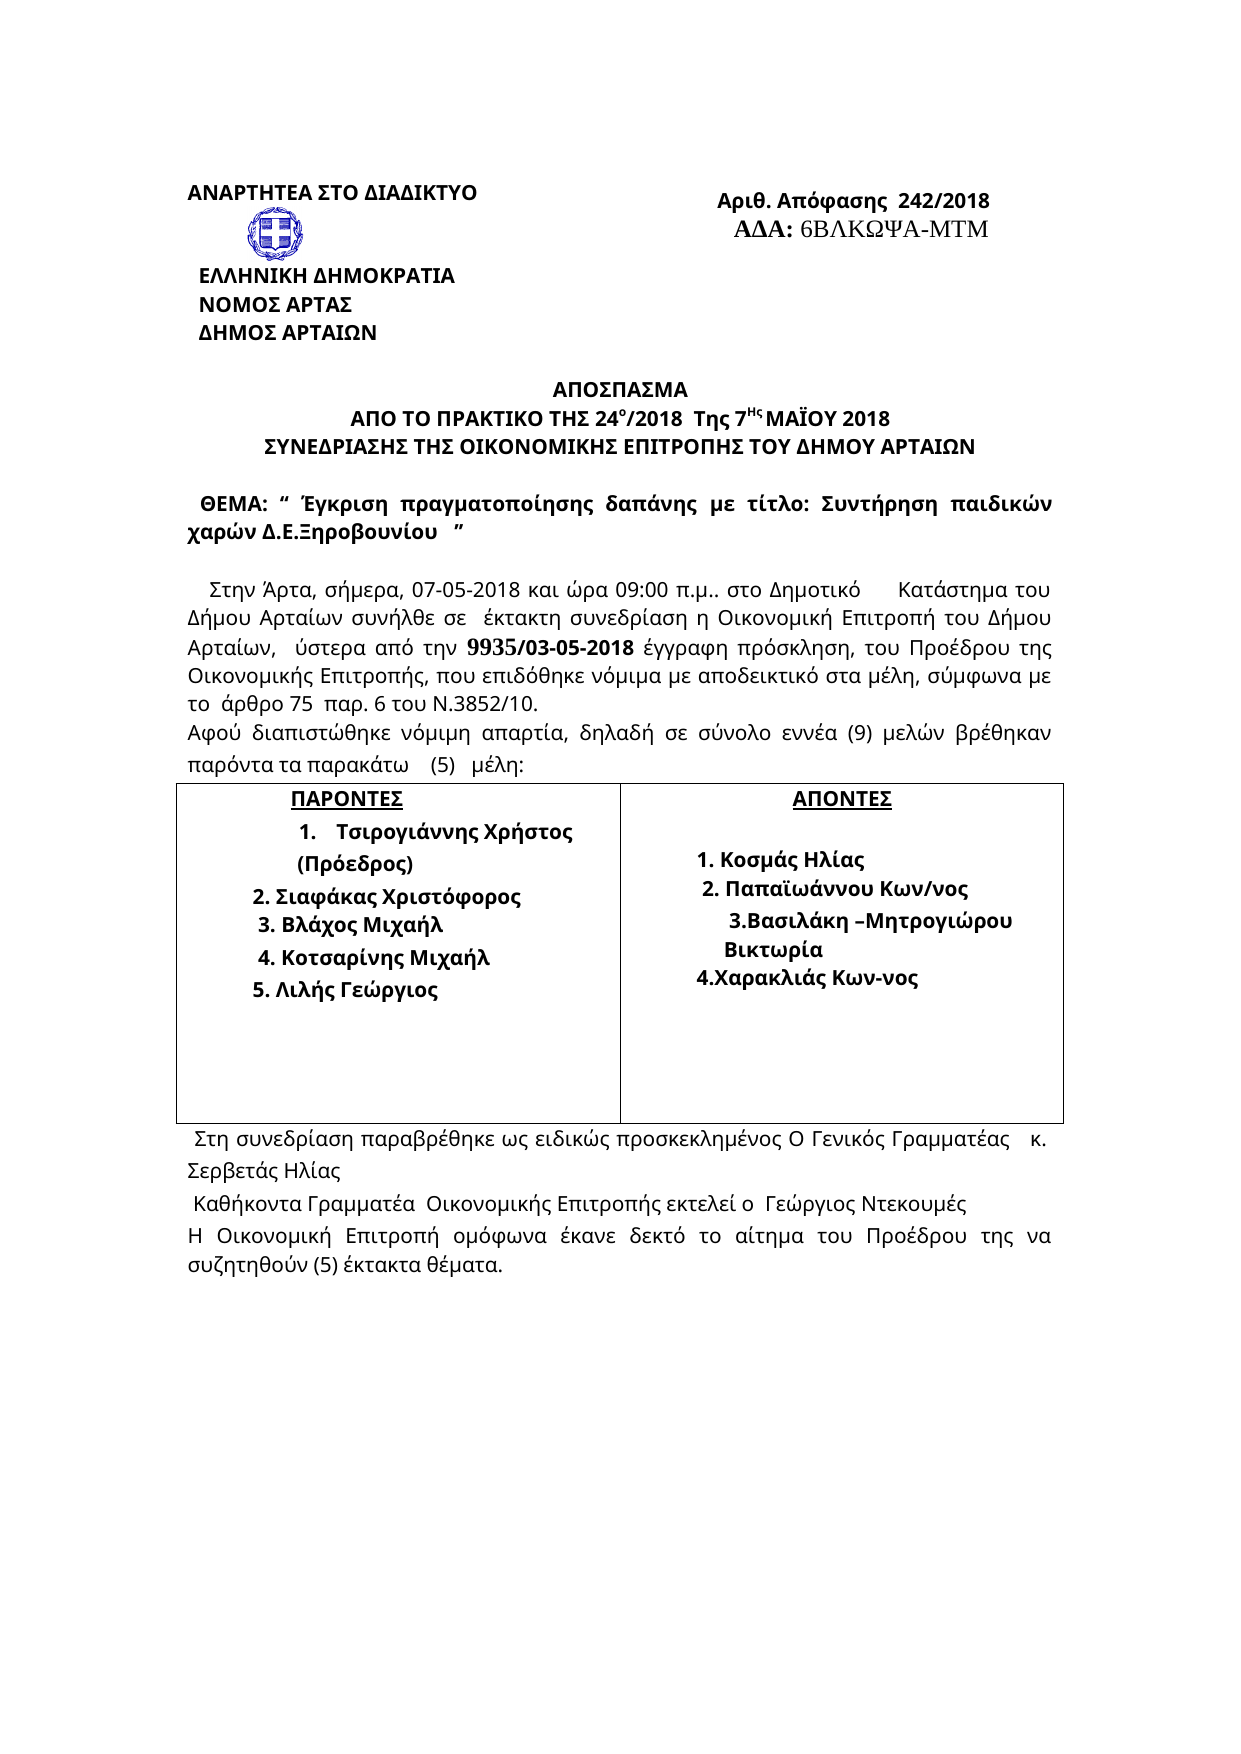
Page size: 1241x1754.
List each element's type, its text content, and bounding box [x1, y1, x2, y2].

text Αφού διαπιστώθηκε νόμιμη απαρτία, δηλαδή σε σύνολο εννέα (9) μελών βρέθηκαν παρόντα τα παρακάτω (5) μέλη: [187, 718, 1053, 779]
text ΘΕΜΑ: ‘‘ Έγκριση πραγματοποίησης δαπάνης με τίτλο: Συντήρηση παιδικών χαρών Δ.Ε.Ξηροβουνίου ’’ [187, 489, 1053, 546]
text ΣΥΝΕΔΡΙΑΣΗΣ ΤΗΣ ΟΙΚΟΝΟΜΙΚΗΣ ΕΠΙΤΡΟΠΗΣ ΤΟΥ ΔΗΜΟΥ ΑΡΤΑΙΩΝ [187, 432, 1053, 461]
text ΝΟΜΟΣ ΑΡΤΑΣ [187, 290, 1053, 318]
picture [247, 206, 304, 262]
text ΑΠΟΣΠΑΣΜΑ [187, 375, 1053, 404]
text Στη συνεδρίαση παραβρέθηκε ως ειδικώς προσκεκλημένος Ο Γενικός Γραμματέας κ. Σερβετάς Ηλίας [187, 1124, 1048, 1185]
text ΑΝΑΡΤΗΤΕΑ ΣΤΟ ΔΙΑΔΙΚΤΥΟ [187, 178, 1053, 207]
table_header ΠΑΡΟΝΤΕΣ Τσιρογιάννης Χρήστος (Πρόεδρος) 2. Σιαφάκας Χριστόφορος 3. Βλάχος Μιχαήλ 4. Κοτσαρίνης Μιχαήλ 5. Λιλής Γεώργιος [177, 784, 620, 1123]
text Στην Άρτα, σήμερα, 07-05-2018 και ώρα 09:00 π.μ.. στο Δημοτικό Κατάστημα του Δήμου Αρταίων συνήλθε σε έκτακτη συνεδρίαση η Οικονομική Επιτροπή του Δήμου Αρταίων, ύστερα από την 9935/03-05-2018 έγγραφη πρόσκληση, του Προέδρου της Οικονομικής Επιτροπής, που επιδόθηκε νόμιμα με αποδεικτικό στα μέλη, σύμφωνα με το άρθρο 75 παρ. 6 του Ν.3852/10. [187, 575, 1053, 718]
text ΕΛΛΗΝΙΚΗ ΔΗΜΟΚΡΑΤΙΑ [187, 262, 1053, 290]
text ΑΠΟ ΤΟ ΠΡΑΚΤΙΚΟ ΤΗΣ 24ο/2018 Της 7Ης ΜΑΪΟΥ 2018 [187, 404, 1053, 432]
text Η Οικονομική Επιτροπή ομόφωνα έκανε δεκτό το αίτημα του Προέδρου της να συζητηθούν (5) έκτακτα θέματα. [187, 1221, 1053, 1278]
text Καθήκοντα Γραμματέα Οικονομικής Επιτροπής εκτελεί ο Γεώργιος Ντεκουμές [187, 1189, 1048, 1217]
text ΔΗΜΟΣ ΑΡΤΑΙΩΝ [187, 318, 1166, 347]
table_header ΑΠΟΝΤΕΣ 1. Κοσμάς Ηλίας 2. Παπαϊωάννου Κων/νος 3.Βασιλάκη –Μητρογιώρου Βικτωρία 4.Χαρακλιάς Κων-νος [621, 784, 1063, 1123]
